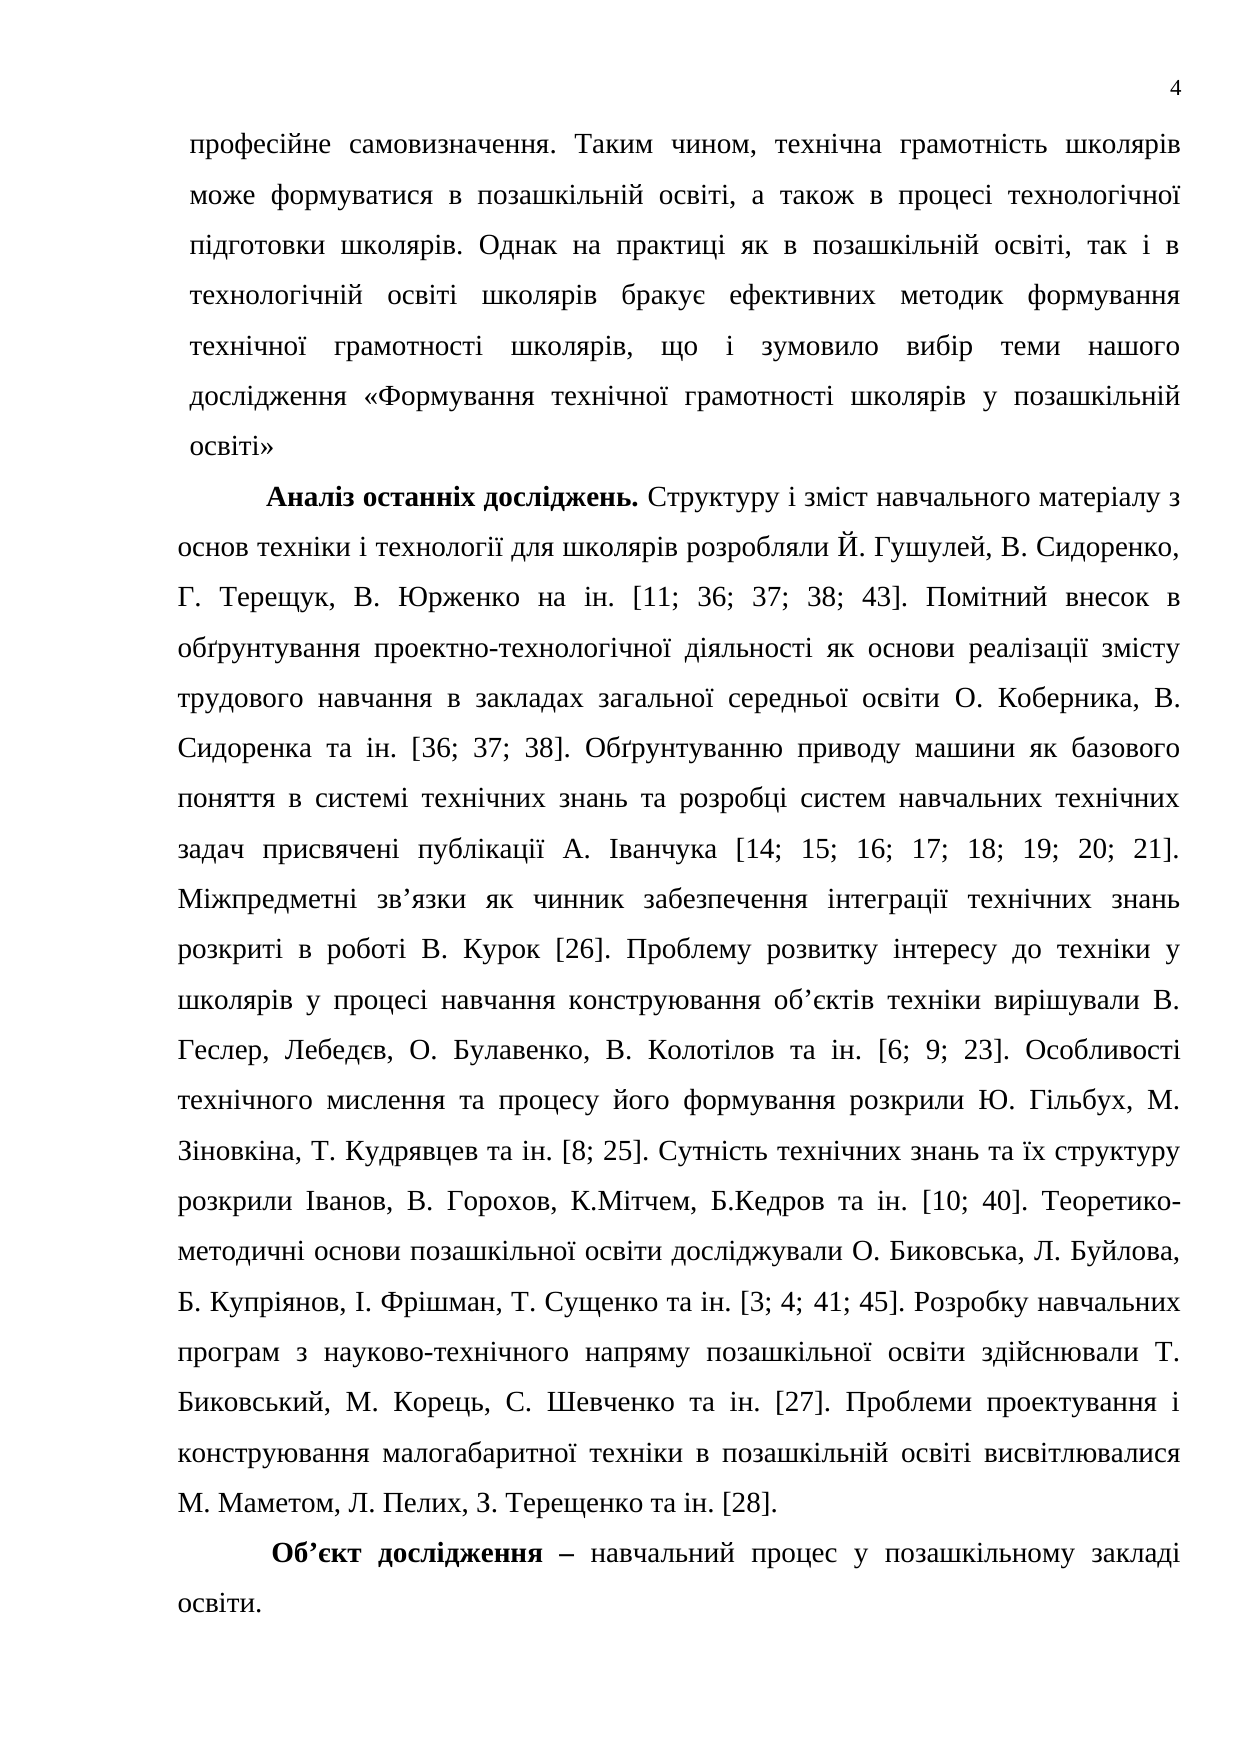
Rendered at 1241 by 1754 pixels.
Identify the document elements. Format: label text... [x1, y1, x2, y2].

text Аналіз останніх досліджень. Структуру і зміст навчального матеріалу з основ техніки і технології для школярів розробляли Й. Гушулей, В. Сидоренко, Г. Терещук, В. Юрженко на ін. [11; 36; 37; 38; 43]. Помітний внесок в обґрунтування проектно-технологічної діяльності як основи реалізації змісту трудового навчання в закладах загальної середньої освіти О. Коберника, В. Сидоренка та ін. [36; 37; 38]. Обґрунтуванню приводу машини як базового поняття в системі технічних знань та розробці систем навчальних технічних задач присвячені публікації А. Іванчука [14; 15; 16; 17; 18; 19; 20; 21]. Міжпредметні зв’язки як чинник забезпечення інтеграції технічних знань розкриті в роботі В. Курок [26]. Проблему розвитку інтересу до техніки у школярів у процесі навчання конструювання об’єктів техніки вирішували В. Геслер, Лебедєв, О. Булавенко, В. Колотілов та ін. [6; 9; 23]. Особливості технічного мислення та процесу його формування розкрили Ю. Гільбух, М. Зіновкіна, Т. Кудрявцев та ін. [8; 25]. Сутність технічних знань та їх структуру розкрили Іванов, В. Горохов, К.Мітчем, Б.Кедров та ін. [10; 40]. Теоретико-методичні основи позашкільної освіти досліджували О. Биковська, Л. Буйлова, Б. Купріянов, І. Фрішман, Т. Сущенко та ін. [3; 4; 41; 45]. Розробку навчальних програм з науково-технічного напряму позашкільної освіти здійснювали Т. Биковський, М. Корець, С. Шевченко та ін. [27]. Проблеми проектування і конструювання малогабаритної техніки в позашкільній освіті висвітлювалися М. Маметом, Л. Пелих, З. Терещенко та ін. [28]. [177, 479, 1181, 1518]
text Об’єкт дослідження – навчальний процес у позашкільному закладі освіти. [177, 1535, 1181, 1619]
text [189, 127, 1181, 462]
